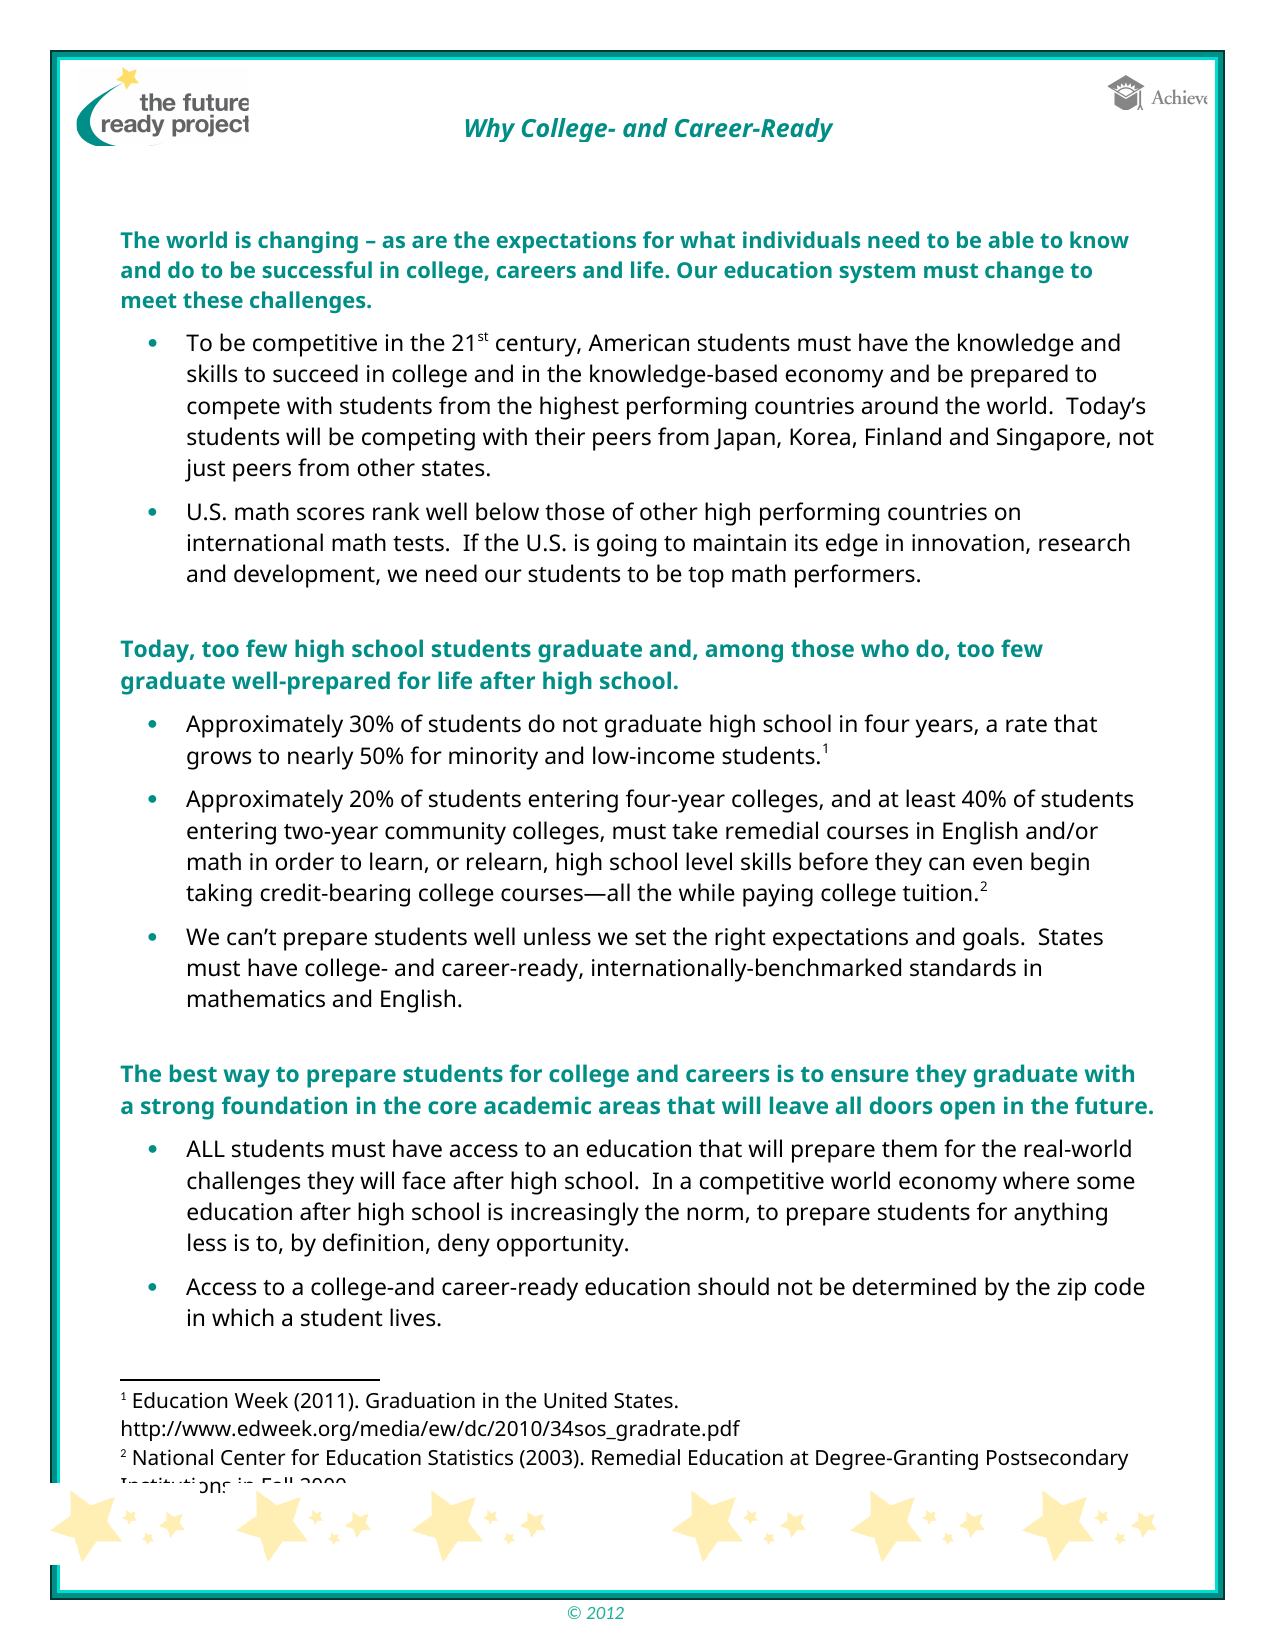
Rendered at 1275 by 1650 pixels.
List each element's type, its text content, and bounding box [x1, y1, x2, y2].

list U.S. math scores rank well below those of other high performing countries on international math tests. If the U.S. is going to maintain its edge in innovation, research and development, we need our students to be top math performers. [148, 496, 1155, 590]
picture [838, 1483, 1000, 1565]
list ALL students must have access to an education that will prepare them for the real-world challenges they will face after high school. In a competitive world economy where some education after high school is increasingly the norm, to prepare students for anything less is to, by definition, deny opportunity. [149, 1133, 1155, 1258]
text The world is changing – as are the expectations for what individuals need to be able to know and do to be successful in college, careers and life. Our education system must change to meet these challenges. [120, 225, 1155, 315]
list Approximately 20% of students entering four-year colleges, and at least 40% of students entering two-year community colleges, must take remedial courses in English and/or math in order to learn, or relearn, high school level skills before they can even begin taking credit-bearing college courses—all the while paying college tuition. [148, 783, 1155, 908]
picture [76, 67, 249, 146]
picture [1010, 1483, 1172, 1565]
picture [399, 1483, 561, 1565]
list Access to a college-and career-ready education should not be determined by the zip code in which a student lives. [148, 1271, 1155, 1333]
picture [1107, 75, 1208, 110]
text Today, too few high school students graduate and, among those who do, too few graduate well-prepared for life after high school. [120, 633, 1155, 696]
list We can’t prepare students well unless we set the right expectations and goals. States must have college- and career-ready, internationally-benchmarked standards in mathematics and English. [148, 921, 1155, 1015]
picture [659, 1483, 820, 1565]
list Approximately 30% of students do not graduate high school in four years, a rate that grows to nearly 50% for minority and low-income students. [148, 708, 1155, 771]
picture [224, 1483, 386, 1565]
list To be competitive in the 21st century, American students must have the knowledge and skills to succeed in college and in the knowledge-based economy and be prepared to compete with students from the highest performing countries around the world. Today’s students will be competing with their peers from Japan, Korea, Finland and Singapore, not just peers from other states. [149, 327, 1155, 483]
picture [38, 1483, 200, 1565]
text The best way to prepare students for college and careers is to ensure they graduate with a strong foundation in the core academic areas that will leave all doors open in the future. [120, 1058, 1155, 1121]
